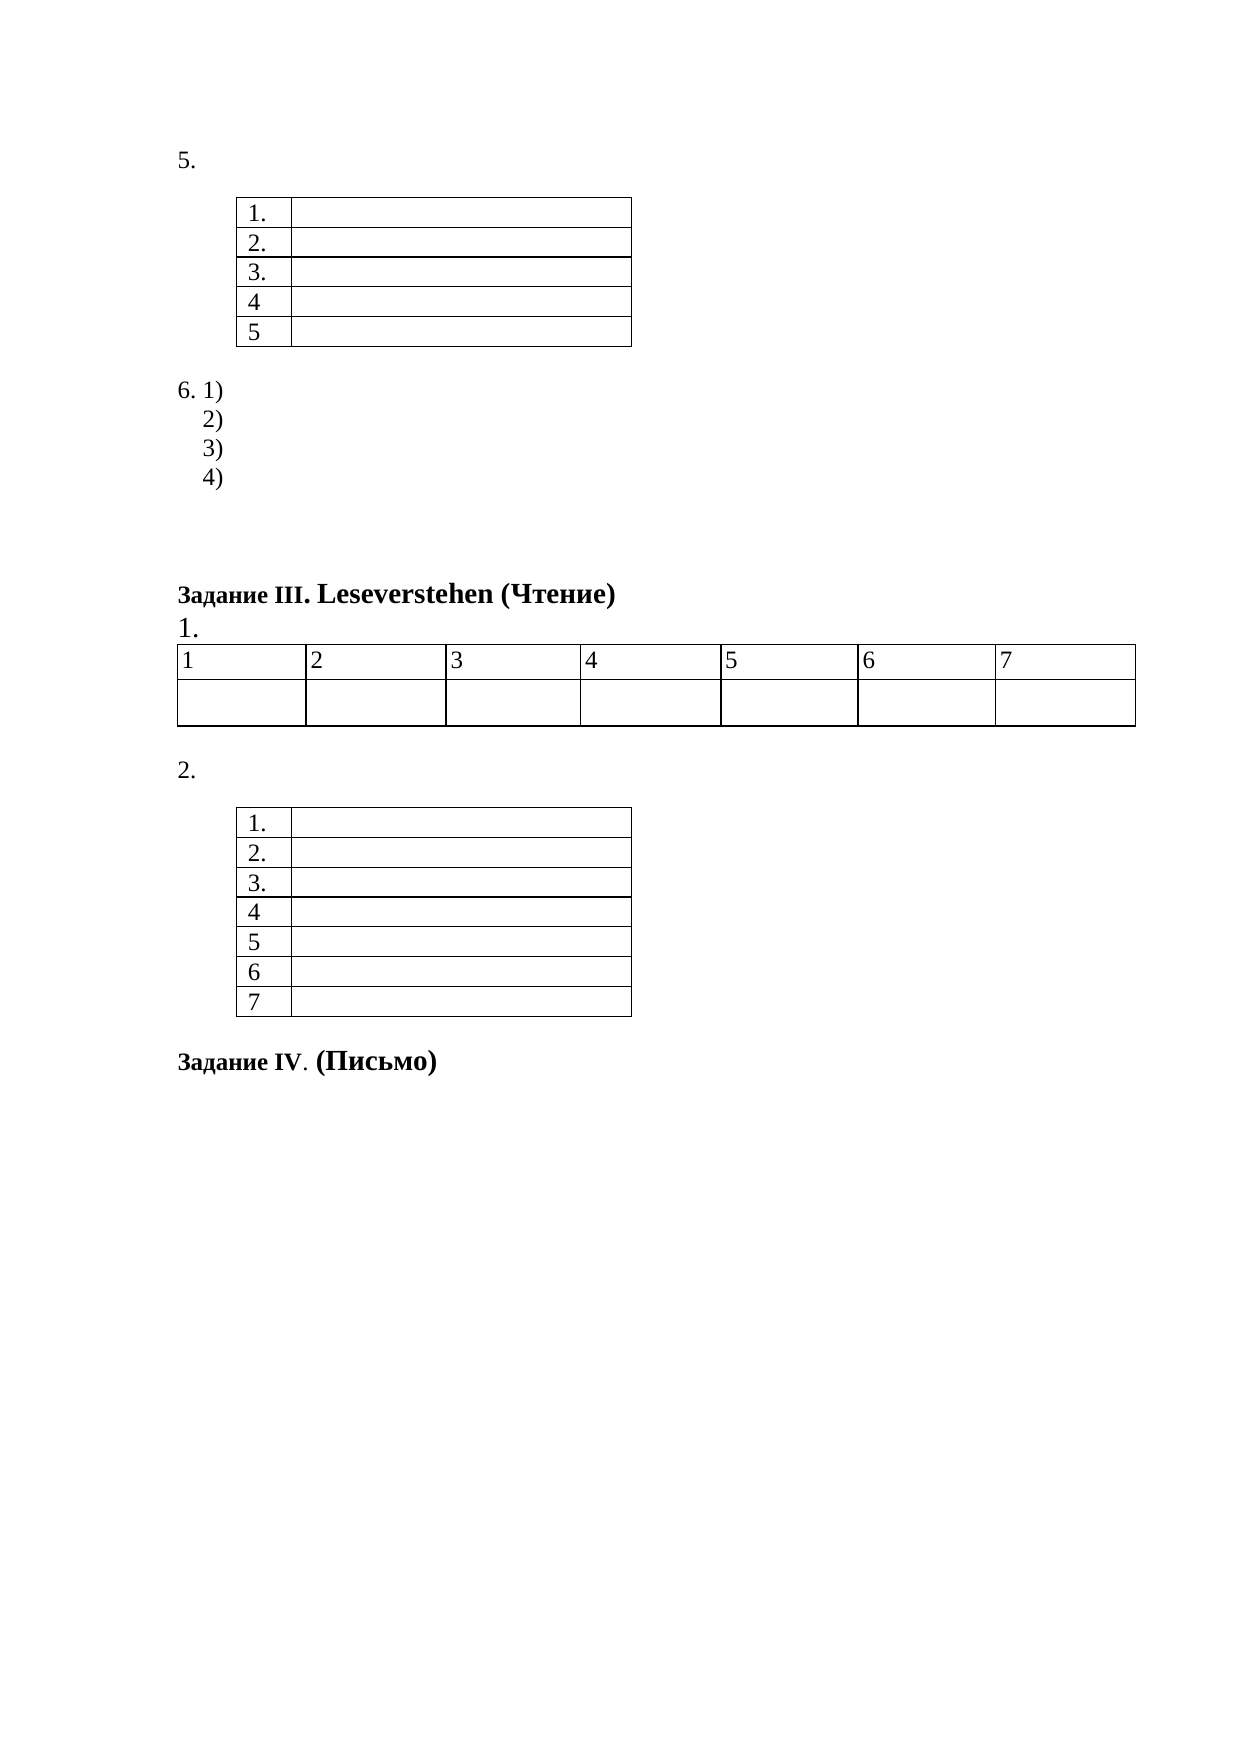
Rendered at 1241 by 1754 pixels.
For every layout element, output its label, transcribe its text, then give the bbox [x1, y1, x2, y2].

table_cell 7 [237, 987, 291, 1016]
table_cell 5 [237, 927, 291, 956]
table_header 1. [237, 198, 291, 227]
text 3) [177, 433, 1152, 462]
table_header 2 [307, 645, 445, 679]
table_header 1 [178, 645, 305, 679]
table_cell 2. [237, 228, 291, 256]
table_cell [178, 680, 305, 725]
table_cell 3. [237, 258, 291, 286]
table_cell [859, 680, 995, 725]
table_header 6 [859, 645, 995, 679]
table_cell [581, 680, 720, 725]
table_cell 5 [237, 317, 291, 346]
text 1. [177, 610, 1152, 644]
table_cell 4 [237, 287, 291, 316]
table_cell [292, 317, 631, 346]
table_header 7 [996, 645, 1135, 679]
table_cell [292, 927, 631, 956]
table_cell [292, 287, 631, 316]
table_cell [996, 680, 1135, 725]
text 4) [177, 462, 1152, 490]
text 6. 1) [177, 375, 1152, 404]
text 5. [177, 145, 1152, 174]
text Задание IV. (Письмо) [177, 1043, 1152, 1077]
table_cell 2. [237, 838, 291, 867]
table_header [292, 198, 631, 227]
table_cell [292, 258, 631, 286]
table_cell [292, 838, 631, 867]
table_cell [292, 987, 631, 1016]
text 2) [177, 404, 1152, 433]
table_header 4 [581, 645, 720, 679]
text Задание III. Leseverstehen (Чтение) [177, 577, 1152, 610]
table_cell [292, 228, 631, 256]
table_header [292, 808, 631, 837]
table_cell [292, 957, 631, 986]
table_cell 3. [237, 868, 291, 896]
table_header 1. [237, 808, 291, 837]
table_cell [292, 898, 631, 926]
table_header 5 [722, 645, 857, 679]
table_cell 6 [237, 957, 291, 986]
table_cell [722, 680, 857, 725]
text 2. [177, 756, 1152, 784]
table_cell [307, 680, 445, 725]
table_cell [292, 868, 631, 896]
table_cell [447, 680, 580, 725]
table_header 3 [447, 645, 580, 679]
table_cell 4 [237, 898, 291, 926]
